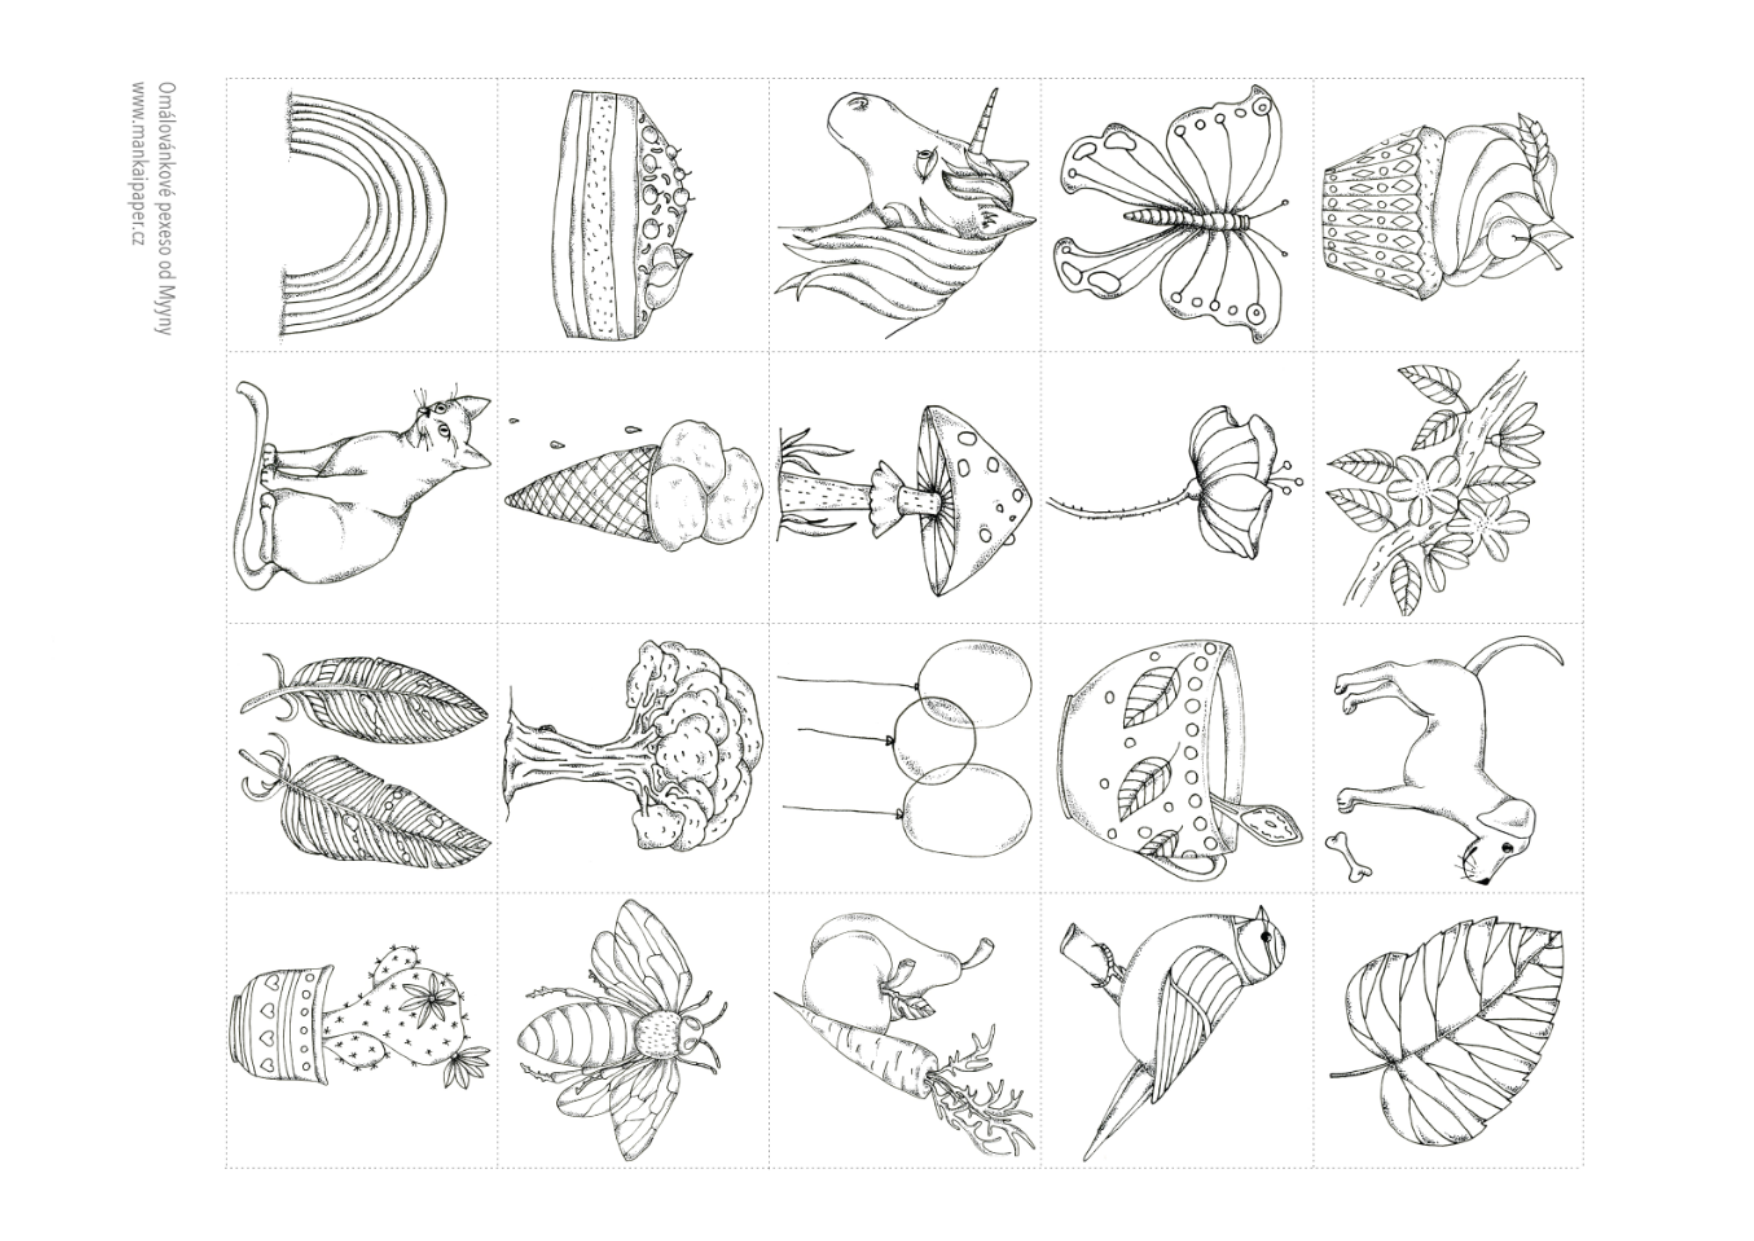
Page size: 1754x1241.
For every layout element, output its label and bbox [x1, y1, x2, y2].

picture [34, 76, 1585, 1171]
